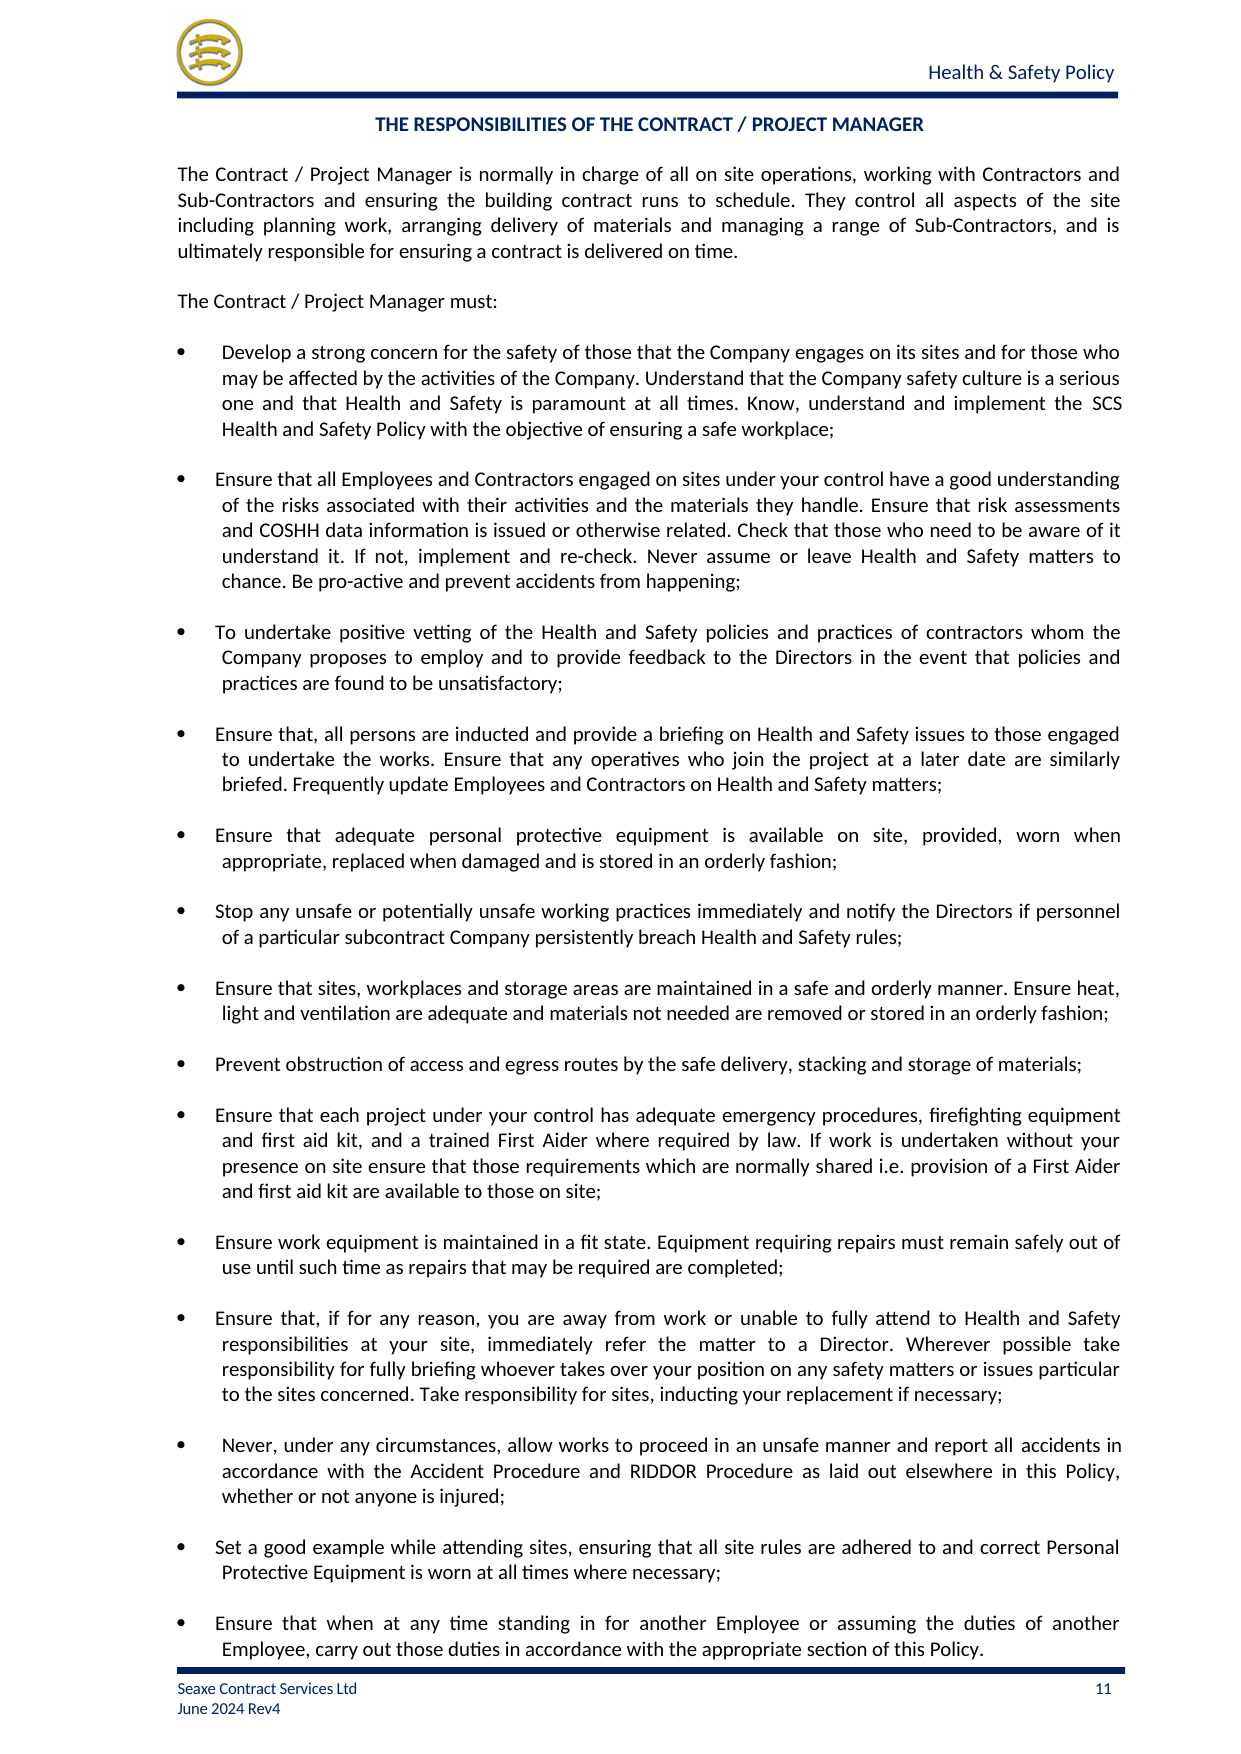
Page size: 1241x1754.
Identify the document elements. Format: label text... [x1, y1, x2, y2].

list Prevent obstruction of access and egress routes by the safe delivery, stacking and storage of materials; [177, 1051, 1122, 1077]
picture [168, 9, 248, 90]
list Ensure that adequate personal protective equipment is available on site, provided, worn when appropriate, replaced when damaged and is stored in an orderly fashion; [177, 822, 1122, 873]
list Ensure that sites, workplaces and storage areas are maintained in a safe and orderly manner. Ensure heat, light and ventilation are adequate and materials not needed are removed or stored in an orderly fashion; [177, 975, 1122, 1026]
list Develop a strong concern for the safety of those that the Company engages on its sites and for those who may be affected by the activities of the Company. Understand that the Company safety culture is a serious one and that Health and Safety is paramount at all times. Know, understand and implement the SCS Health and Safety Policy with the objective of ensuring a safe workplace; [177, 339, 1122, 441]
list Never, under any circumstances, allow works to proceed in an unsafe manner and report all accidents in accordance with the Accident Procedure and RIDDOR Procedure as laid out elsewhere in this Policy, whether or not anyone is injured; [177, 1432, 1122, 1509]
text The Contract / Project Manager is normally in charge of all on site operations, working with Contractors and Sub-Contractors and ensuring the building contract runs to schedule. They control all aspects of the site including planning work, arranging delivery of materials and managing a range of Sub-Contractors, and is ultimately responsible for ensuring a contract is delivered on time. [177, 162, 1122, 263]
list Ensure that each project under your control has adequate emergency procedures, firefighting equipment and first aid kit, and a trained First Aider where required by law. If work is undertaken without your presence on site ensure that those requirements which are normally shared i.e. provision of a First Aider and first aid kit are available to those on site; [177, 1102, 1122, 1204]
text The Contract / Project Manager must: [177, 289, 1122, 314]
list Ensure work equipment is maintained in a fit state. Equipment requiring repairs must remain safely out of use until such time as repairs that may be required are completed; [177, 1229, 1122, 1280]
list Ensure that when at any time standing in for another Employee or assuming the duties of another Employee, carry out those duties in accordance with the appropriate section of this Policy. [177, 1610, 1122, 1661]
list Ensure that, all persons are inducted and provide a briefing on Health and Safety issues to those engaged to undertake the works. Ensure that any operatives who join the project at a later date are similarly briefed. Frequently update Employees and Contractors on Health and Safety matters; [177, 721, 1122, 797]
list Set a good example while attending sites, ensuring that all site rules are adhered to and correct Personal Protective Equipment is worn at all times where necessary; [177, 1534, 1122, 1585]
list Ensure that all Employees and Contractors engaged on sites under your control have a good understanding of the risks associated with their activities and the materials they handle. Ensure that risk assessments and COSHH data information is issued or otherwise related. Check that those who need to be aware of it understand it. If not, implement and re-check. Never assume or leave Health and Safety matters to chance. Be pro-active and prevent accidents from happening; [177, 467, 1122, 594]
list Ensure that, if for any reason, you are away from work or unable to fully attend to Health and Safety responsibilities at your site, immediately refer the matter to a Director. Wherever possible take responsibility for fully briefing whoever takes over your position on any safety matters or issues particular to the sites concerned. Take responsibility for sites, inducting your replacement if necessary; [177, 1305, 1122, 1407]
list Stop any unsafe or potentially unsafe working practices immediately and notify the Directors if personnel of a particular subcontract Company persistently breach Health and Safety rules; [177, 899, 1122, 949]
list To undertake positive vetting of the Health and Safety policies and practices of contractors whom the Company proposes to employ and to provide feedback to the Directors in the event that policies and practices are found to be unsatisfactory; [177, 619, 1122, 695]
subtitle THE RESPONSIBILITIES OF THE CONTRACT / Project Manager [177, 111, 1122, 136]
